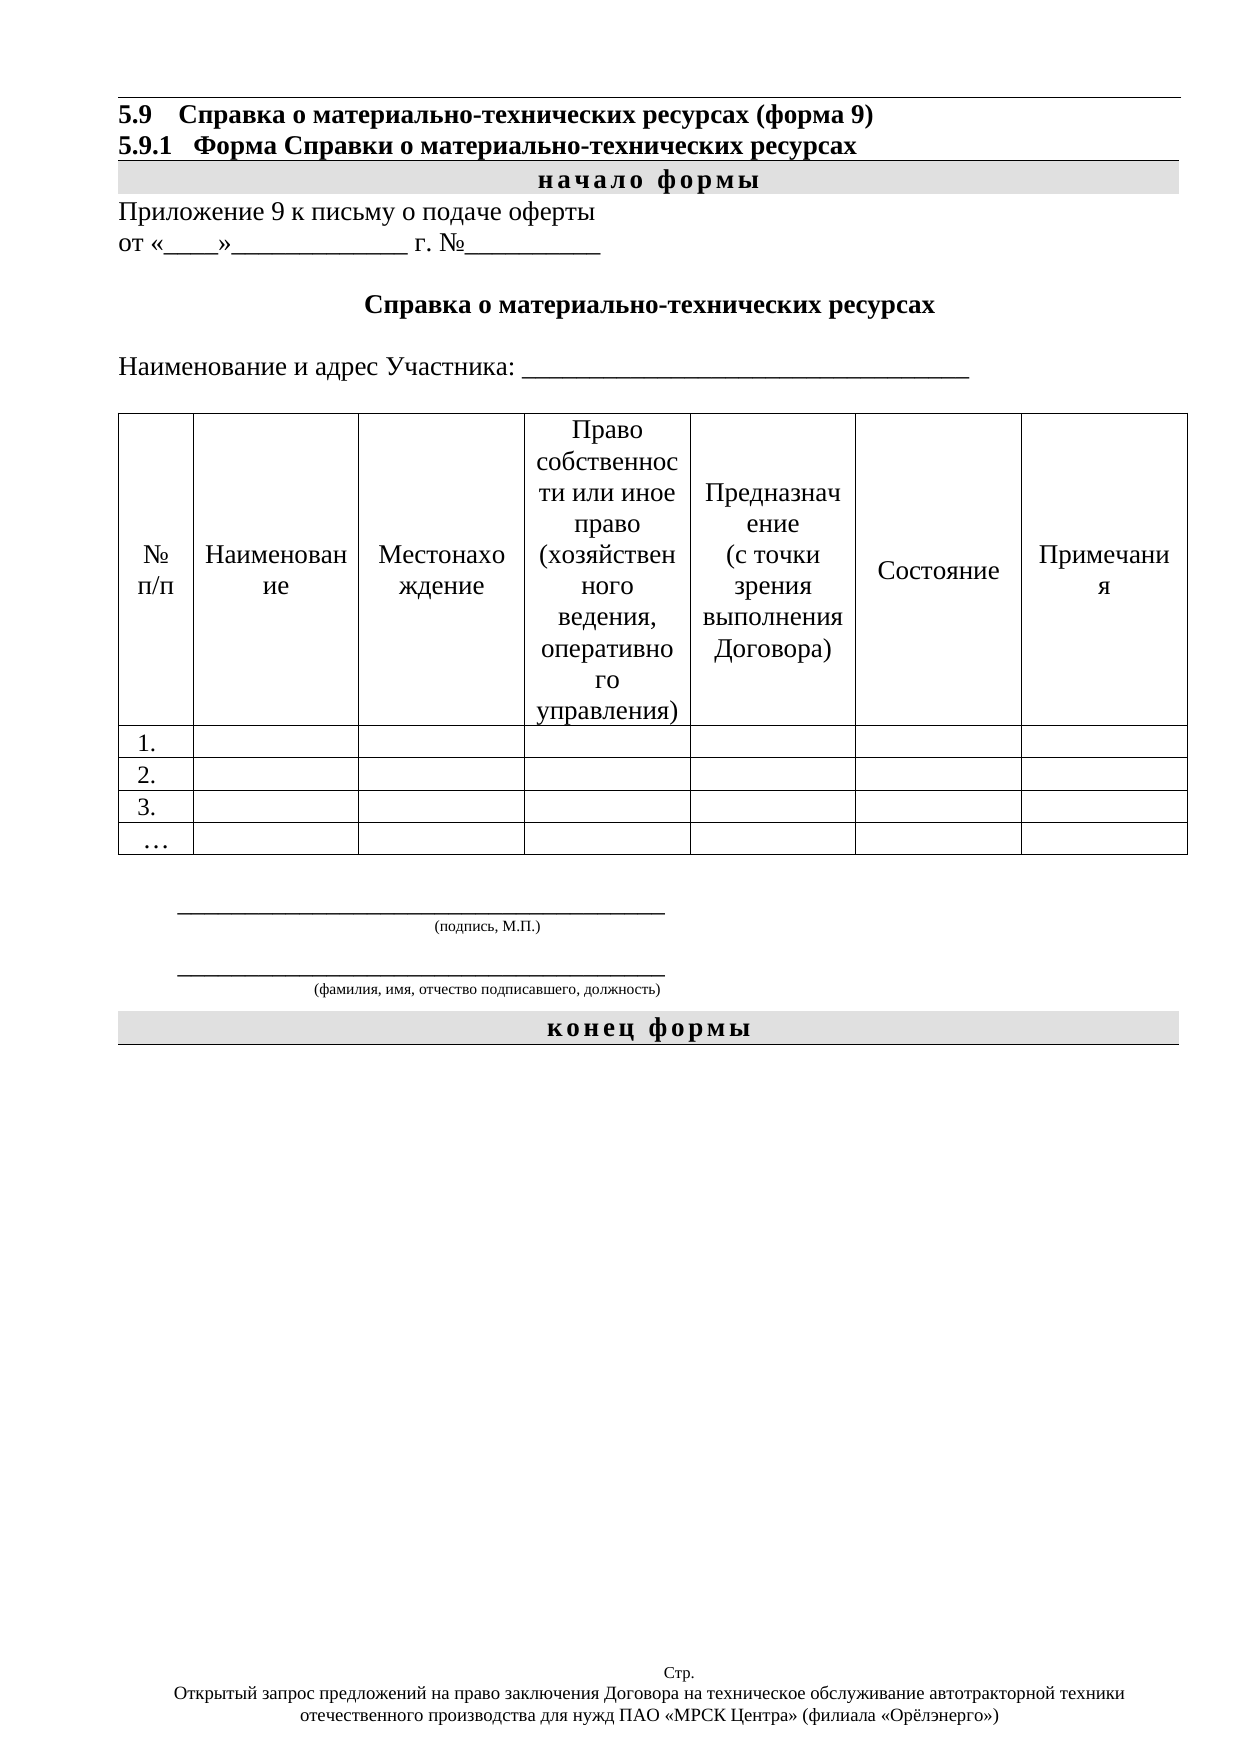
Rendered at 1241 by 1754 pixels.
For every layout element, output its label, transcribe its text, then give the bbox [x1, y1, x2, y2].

table_cell [359, 791, 524, 822]
text Приложение 9 к письму о подаче оферты от «____»_____________ г. №__________ [118, 194, 1181, 257]
table_cell [691, 791, 855, 822]
text конец формы [118, 1011, 1179, 1044]
table_cell [359, 758, 524, 789]
table_cell [1022, 823, 1187, 854]
text ____________________________________ [118, 886, 1181, 917]
text начало формы [118, 161, 1179, 194]
table_cell [194, 823, 358, 854]
table_header Местонахождение [359, 414, 524, 725]
table_cell [1022, 726, 1187, 757]
table_cell [856, 823, 1021, 854]
table_cell [119, 791, 193, 822]
table_cell [691, 823, 855, 854]
text (подпись, М.П.) [118, 917, 797, 948]
table_header Примечания [1022, 414, 1187, 725]
table_cell [119, 758, 193, 789]
table_cell [194, 758, 358, 789]
table_header Право собственности или иное право (хозяйственного ведения, оперативного управления) [525, 414, 690, 725]
table_header Состояние [856, 414, 1021, 725]
table_cell [1022, 758, 1187, 789]
table_cell [856, 791, 1021, 822]
text Справка о материально-технических ресурсах [118, 288, 1181, 319]
table_header Предназначение (с точки зрения выполнения Договора) [691, 414, 855, 725]
table_cell [691, 726, 855, 757]
table_cell [359, 726, 524, 757]
table_cell [691, 758, 855, 789]
text ____________________________________ [118, 948, 1181, 979]
table_cell [525, 726, 690, 757]
table_cell … [119, 823, 193, 854]
table_cell [856, 758, 1021, 789]
text (фамилия, имя, отчество подписавшего, должность) [118, 979, 797, 1011]
table_cell [119, 726, 193, 757]
table_cell [359, 823, 524, 854]
table_header Наименование [194, 414, 358, 725]
subtitle Форма Справки о материально-технических ресурсах [118, 129, 1181, 160]
subtitle Справка о материально-технических ресурсах (форма 9) [118, 98, 1181, 129]
table_cell [194, 791, 358, 822]
table_cell [1022, 791, 1187, 822]
table_cell [194, 726, 358, 757]
table_cell [525, 791, 690, 822]
table_cell [525, 758, 690, 789]
text Наименование и адрес Участника: _________________________________ [118, 350, 1181, 381]
table_header № п/п [119, 414, 193, 725]
table_cell [856, 726, 1021, 757]
table_cell [525, 823, 690, 854]
